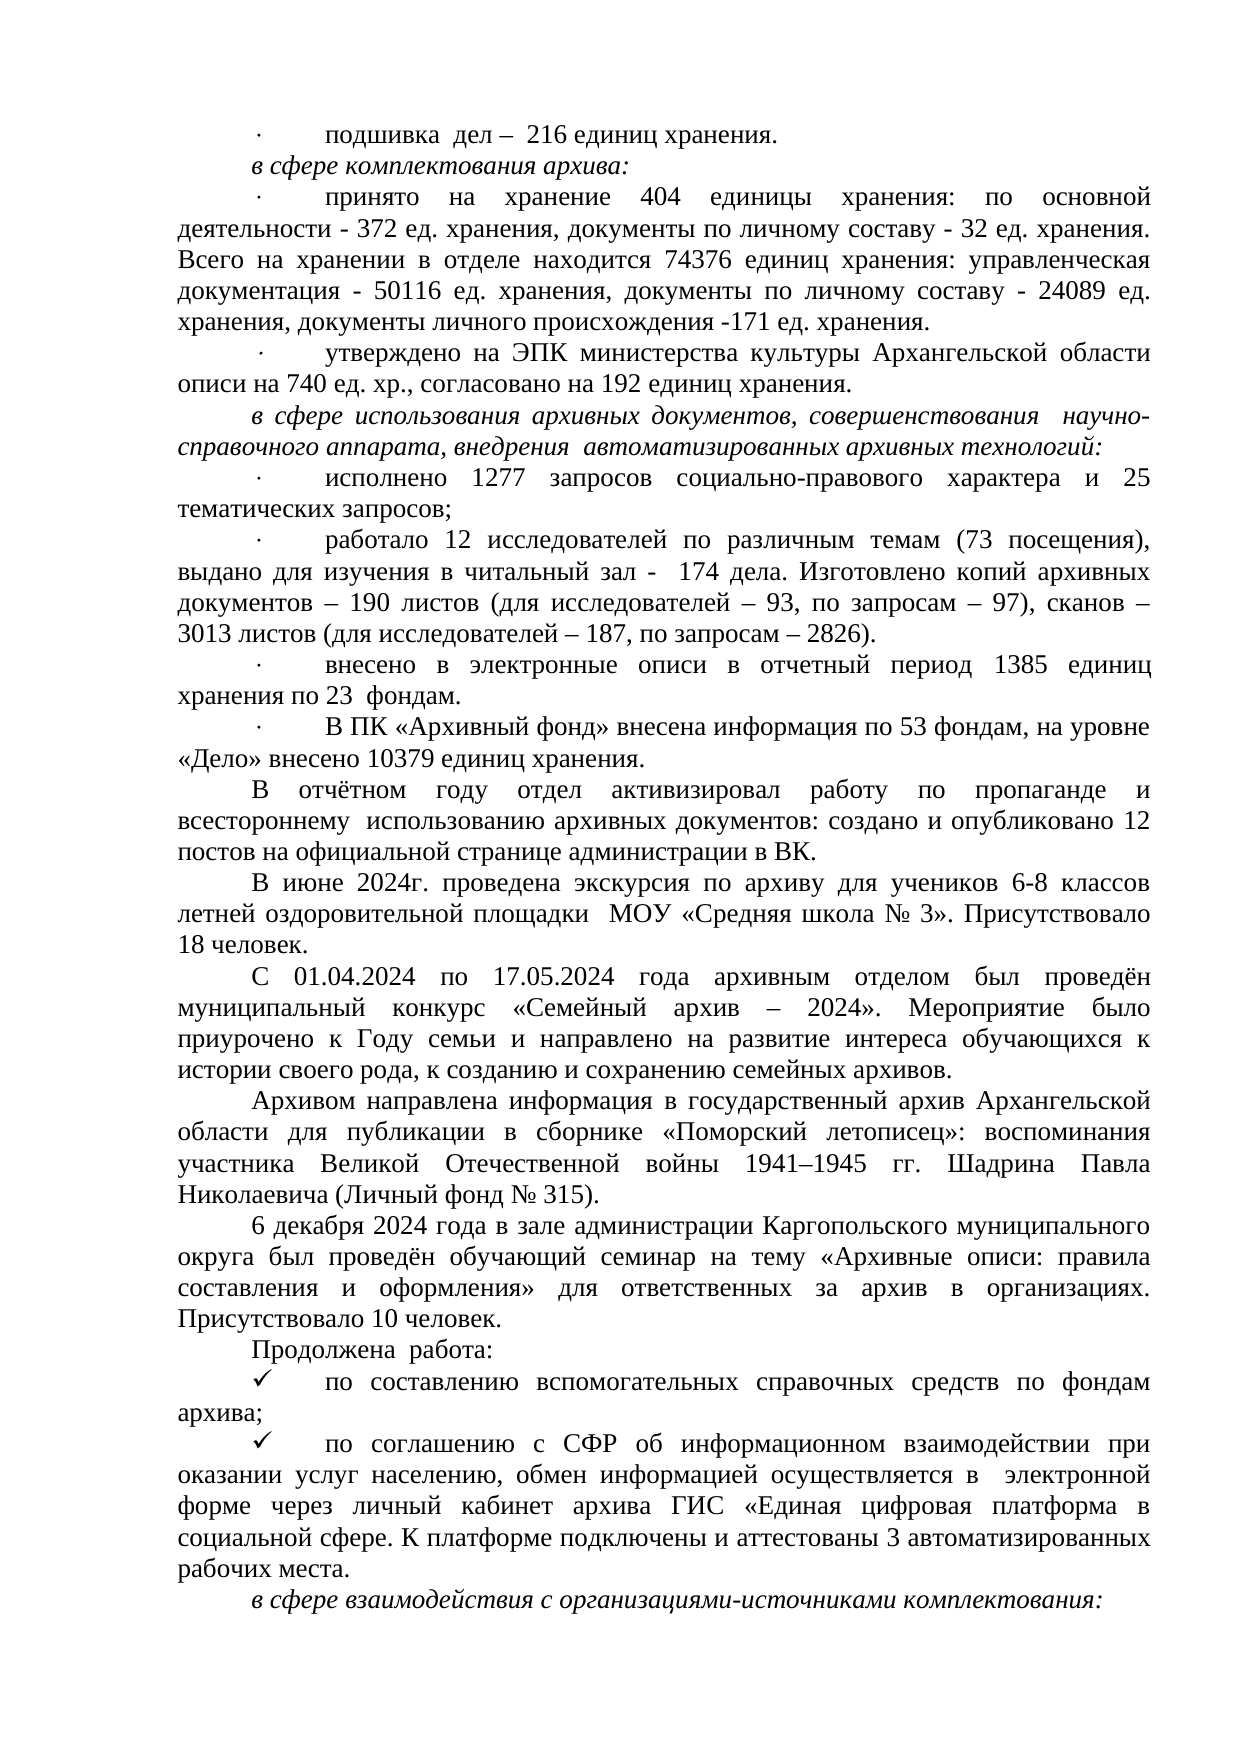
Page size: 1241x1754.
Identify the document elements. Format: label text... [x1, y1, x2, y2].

list исполнено 1277 запросов социально-правового характера и 25 тематических запросов; [177, 461, 1152, 523]
text С 01.04.2024 по 17.05.2024 года архивным отделом был проведён муниципальный конкурс «Семейный архив – 2024». Мероприятие было приурочено к Году семьи и направлено на развитие интереса обучающихся к истории своего рода, к созданию и сохранению семейных архивов. [177, 960, 1152, 1084]
list подшивка дел – 216 единиц хранения. [177, 118, 1152, 149]
text Архивом направлена информация в государственный архив Архангельской области для публикации в сборнике «Поморский летописец»: воспоминания участника Великой Отечественной войны 1941–1945 гг. Шадрина Павла Николаевича (Личный фонд № 315). [177, 1084, 1152, 1209]
text 6 декабря 2024 года в зале администрации Каргопольского муниципального округа был проведён обучающий семинар на тему «Архивные описи: правила составления и оформления» для ответственных за архив в организациях. Присутствовало 10 человек. [177, 1209, 1152, 1333]
list работало 12 исследователей по различным темам (73 посещения), выдано для изучения в читальный зал - 174 дела. Изготовлено копий архивных документов – 190 листов (для исследователей – 93, по запросам – 97), сканов – 3013 листов (для исследователей – 187, по запросам – 2826). [177, 523, 1152, 648]
list Продолжена работа: [177, 1333, 1152, 1365]
list по составлению вспомогательных справочных средств по фондам архива; [177, 1365, 1152, 1427]
list по соглашению с СФР об информационном взаимодействии при оказании услуг населению, обмен информацией осуществляется в электронной форме через личный кабинет архива ГИС «Единая цифровая платформа в социальной сфере. К платформе подключены и аттестованы 3 автоматизированных рабочих места. [177, 1427, 1152, 1583]
text в сфере комплектования архива: [177, 149, 1152, 181]
list внесено в электронные описи в отчетный период 1385 единиц хранения по 23 фондам. [177, 648, 1152, 711]
list утверждено на ЭПК министерства культуры Архангельской области описи на 740 ед. хр., согласовано на 192 единиц хранения. [177, 336, 1152, 399]
text в сфере взаимодействия с организациями-источниками комплектования: [177, 1583, 1152, 1614]
list В ПК «Архивный фонд» внесена информация по 53 фондам, на уровне «Дело» внесено 10379 единиц хранения. [177, 711, 1152, 773]
text В июне 2024г. проведена экскурсия по архиву для учеников 6-8 классов летней оздоровительной площадки МОУ «Средняя школа № 3». Присутствовало 18 человек. [177, 866, 1152, 960]
list принято на хранение 404 единицы хранения: по основной деятельности - 372 ед. хранения, документы по личному составу - 32 ед. хранения. Всего на хранении в отделе находится 74376 единиц хранения: управленческая документация - 50116 ед. хранения, документы по личному составу - 24089 ед. хранения, документы личного происхождения -171 ед. хранения. [177, 181, 1152, 336]
text В отчётном году отдел активизировал работу по пропаганде и всестороннему использованию архивных документов: создано и опубликовано 12 постов на официальной странице администрации в ВК. [177, 773, 1152, 866]
text в сфере использования архивных документов, совершенствования научно-справочного аппарата, внедрения автоматизированных архивных технологий: [177, 399, 1152, 461]
